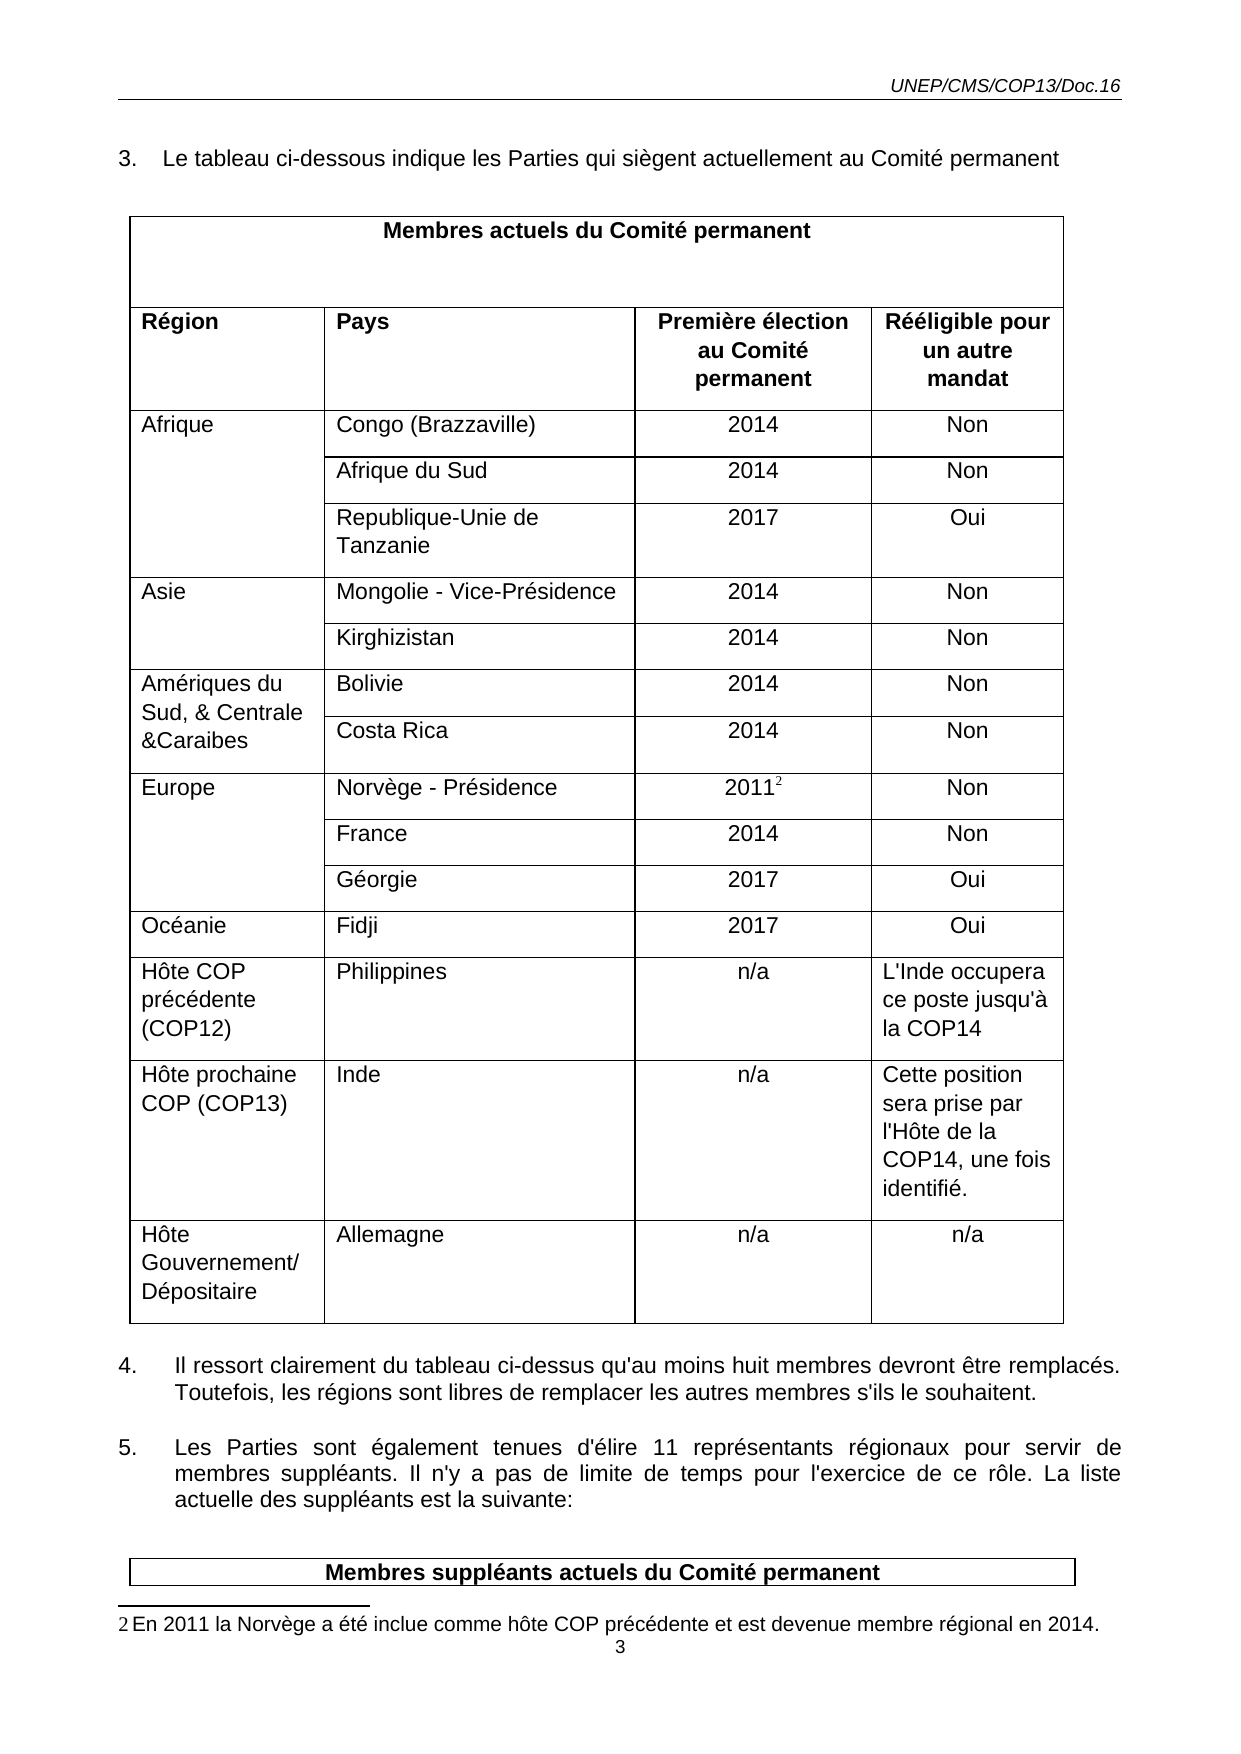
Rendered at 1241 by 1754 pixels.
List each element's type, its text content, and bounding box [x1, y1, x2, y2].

table_cell Non [872, 670, 1063, 716]
table_cell Oui [872, 504, 1063, 577]
table_cell Europe [131, 774, 324, 911]
table_header Membres actuels du Comité permanent [131, 217, 1063, 307]
table_cell Hôte Gouvernement/ Dépositaire [131, 1221, 324, 1323]
table_cell Fidji [325, 912, 634, 957]
table_cell Non [872, 411, 1063, 456]
table_cell n/a [636, 958, 871, 1060]
table_cell Non [872, 717, 1063, 772]
table_cell Kirghizistan [325, 624, 634, 669]
table_cell 2014 [636, 624, 871, 669]
table_cell Norvège - Présidence [325, 774, 634, 818]
list Le tableau ci-dessous indique les Parties qui siègent actuellement au Comité permanent [118, 144, 1122, 171]
table_cell Non [872, 578, 1063, 623]
table_cell n/a [636, 1221, 871, 1323]
table_cell Hôte prochaine COP (COP13) [131, 1061, 324, 1220]
table_cell Congo (Brazzaville) [325, 411, 634, 456]
table_cell 2014 [636, 458, 871, 502]
table_cell Oui [872, 866, 1063, 911]
table_cell n/a [872, 1221, 1063, 1323]
table_cell Philippines [325, 958, 634, 1060]
table_cell Cette position sera prise par l'Hôte de la COP14, une fois identifié. [872, 1061, 1063, 1220]
table_cell n/a [636, 1061, 871, 1220]
table_cell Non [872, 458, 1063, 502]
table_cell France [325, 820, 634, 865]
list Les Parties sont également tenues d'élire 11 représentants régionaux pour servir de membres suppléants. Il n'y a pas de limite de temps pour l'exercice de ce rôle. La liste actuelle des suppléants est la suivante: [118, 1433, 1122, 1513]
table_cell Rééligible pour un autre mandat [872, 308, 1063, 410]
table_cell Afrique du Sud [325, 458, 634, 502]
table_cell Région [131, 308, 324, 410]
table_cell 2014 [636, 670, 871, 716]
table_cell Géorgie [325, 866, 634, 911]
list Il ressort clairement du tableau ci-dessus qu'au moins huit membres devront être remplacés. Toutefois, les régions sont libres de remplacer les autres membres s'ils le souhaitent. [118, 1352, 1122, 1405]
table_cell Hôte COP précédente (COP12) [131, 958, 324, 1060]
table_cell Océanie [131, 912, 324, 957]
table_cell Inde [325, 1061, 634, 1220]
table_cell Republique-Unie de Tanzanie [325, 504, 634, 577]
table_cell Allemagne [325, 1221, 634, 1323]
table_cell 2017 [636, 912, 871, 957]
table_cell 2014 [636, 820, 871, 865]
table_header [131, 1559, 1074, 1585]
table_cell Oui [872, 912, 1063, 957]
table_cell 2017 [636, 504, 871, 577]
table_cell L'Inde occupera ce poste jusqu'à la COP14 [872, 958, 1063, 1060]
table_cell Mongolie - Vice-Présidence [325, 578, 634, 623]
table_cell 2011 [636, 774, 871, 818]
table_cell 2014 [636, 717, 871, 772]
table_cell Bolivie [325, 670, 634, 716]
table_cell Première élection au Comité permanent [636, 308, 871, 410]
table_cell Costa Rica [325, 717, 634, 772]
table_cell 2014 [636, 411, 871, 456]
table_cell Non [872, 624, 1063, 669]
table_cell 2014 [636, 578, 871, 623]
table_cell Non [872, 774, 1063, 818]
table_cell Afrique [131, 411, 324, 577]
table_cell Pays [325, 308, 634, 410]
table_cell Non [872, 820, 1063, 865]
table_cell Asie [131, 578, 324, 669]
table_cell 2017 [636, 866, 871, 911]
table_cell Amériques du Sud, & Centrale &Caraibes [131, 670, 324, 772]
